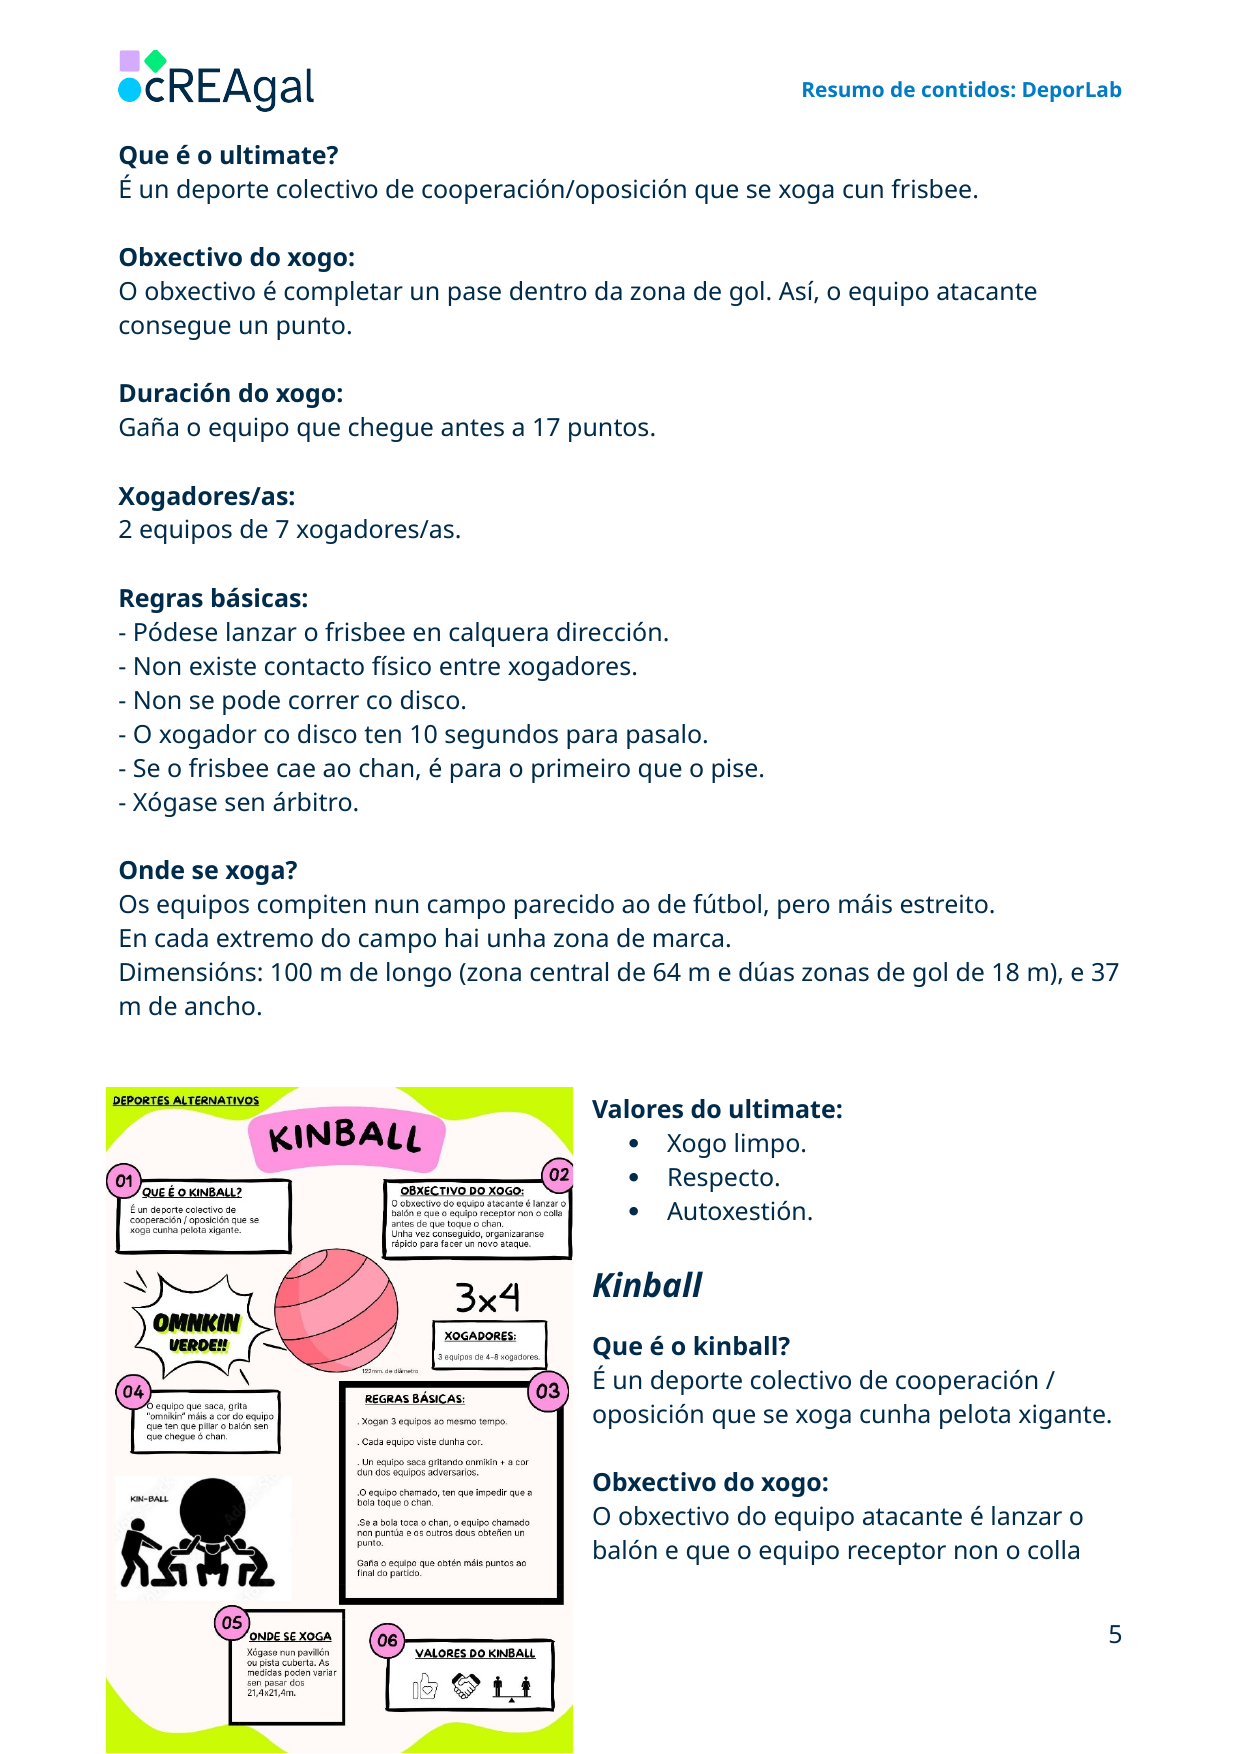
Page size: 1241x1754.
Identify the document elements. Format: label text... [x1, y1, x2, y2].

text Que é o kinball? [574, 1328, 1122, 1362]
text Xogadores/as: [118, 478, 1122, 512]
picture [118, 50, 314, 112]
text Gaña o equipo que chegue antes a 17 puntos. [118, 410, 1122, 444]
text Duración do xogo: [118, 376, 1122, 410]
text É un deporte colectivo de cooperación / oposición que se xoga cunha pelota xigante. [574, 1362, 1122, 1431]
picture [104, 1087, 574, 1751]
text Obxectivo do xogo: [118, 240, 1122, 274]
text En cada extremo do campo hai unha zona de marca. [118, 921, 1122, 955]
list Xogo limpo. [574, 1125, 1122, 1159]
text Kinball [574, 1262, 1122, 1307]
text Obxectivo do xogo: [574, 1464, 1122, 1499]
list Respecto. [574, 1159, 1122, 1193]
text Valores do ultimate: [574, 1091, 1122, 1125]
list Autoxestión. [574, 1193, 1122, 1227]
text 2 equipos de 7 xogadores/as. [118, 512, 1122, 546]
text - Non se pode correr co disco. [118, 682, 1122, 717]
text Dimensións: 100 m de longo (zona central de 64 m e dúas zonas de gol de 18 m), e 37 m de ancho. [118, 955, 1122, 1023]
text - Se o frisbee cae ao chan, é para o primeiro que o pise. [118, 751, 1122, 785]
text - Non existe contacto físico entre xogadores. [118, 648, 1122, 682]
text O obxectivo é completar un pase dentro da zona de gol. Así, o equipo atacante consegue un punto. [118, 274, 1122, 342]
text Onde se xoga? [118, 853, 1122, 887]
text - O xogador co disco ten 10 segundos para pasalo. [118, 717, 1122, 751]
text É un deporte colectivo de cooperación/oposición que se xoga cun frisbee. [118, 172, 1122, 206]
text Os equipos compiten nun campo parecido ao de fútbol, pero máis estreito. [118, 887, 1122, 921]
text Que é o ultimate? [118, 137, 1122, 172]
text - Pódese lanzar o frisbee en calquera dirección. [118, 614, 1122, 648]
text - Xógase sen árbitro. [118, 785, 1122, 819]
text Regras básicas: [118, 580, 1122, 614]
